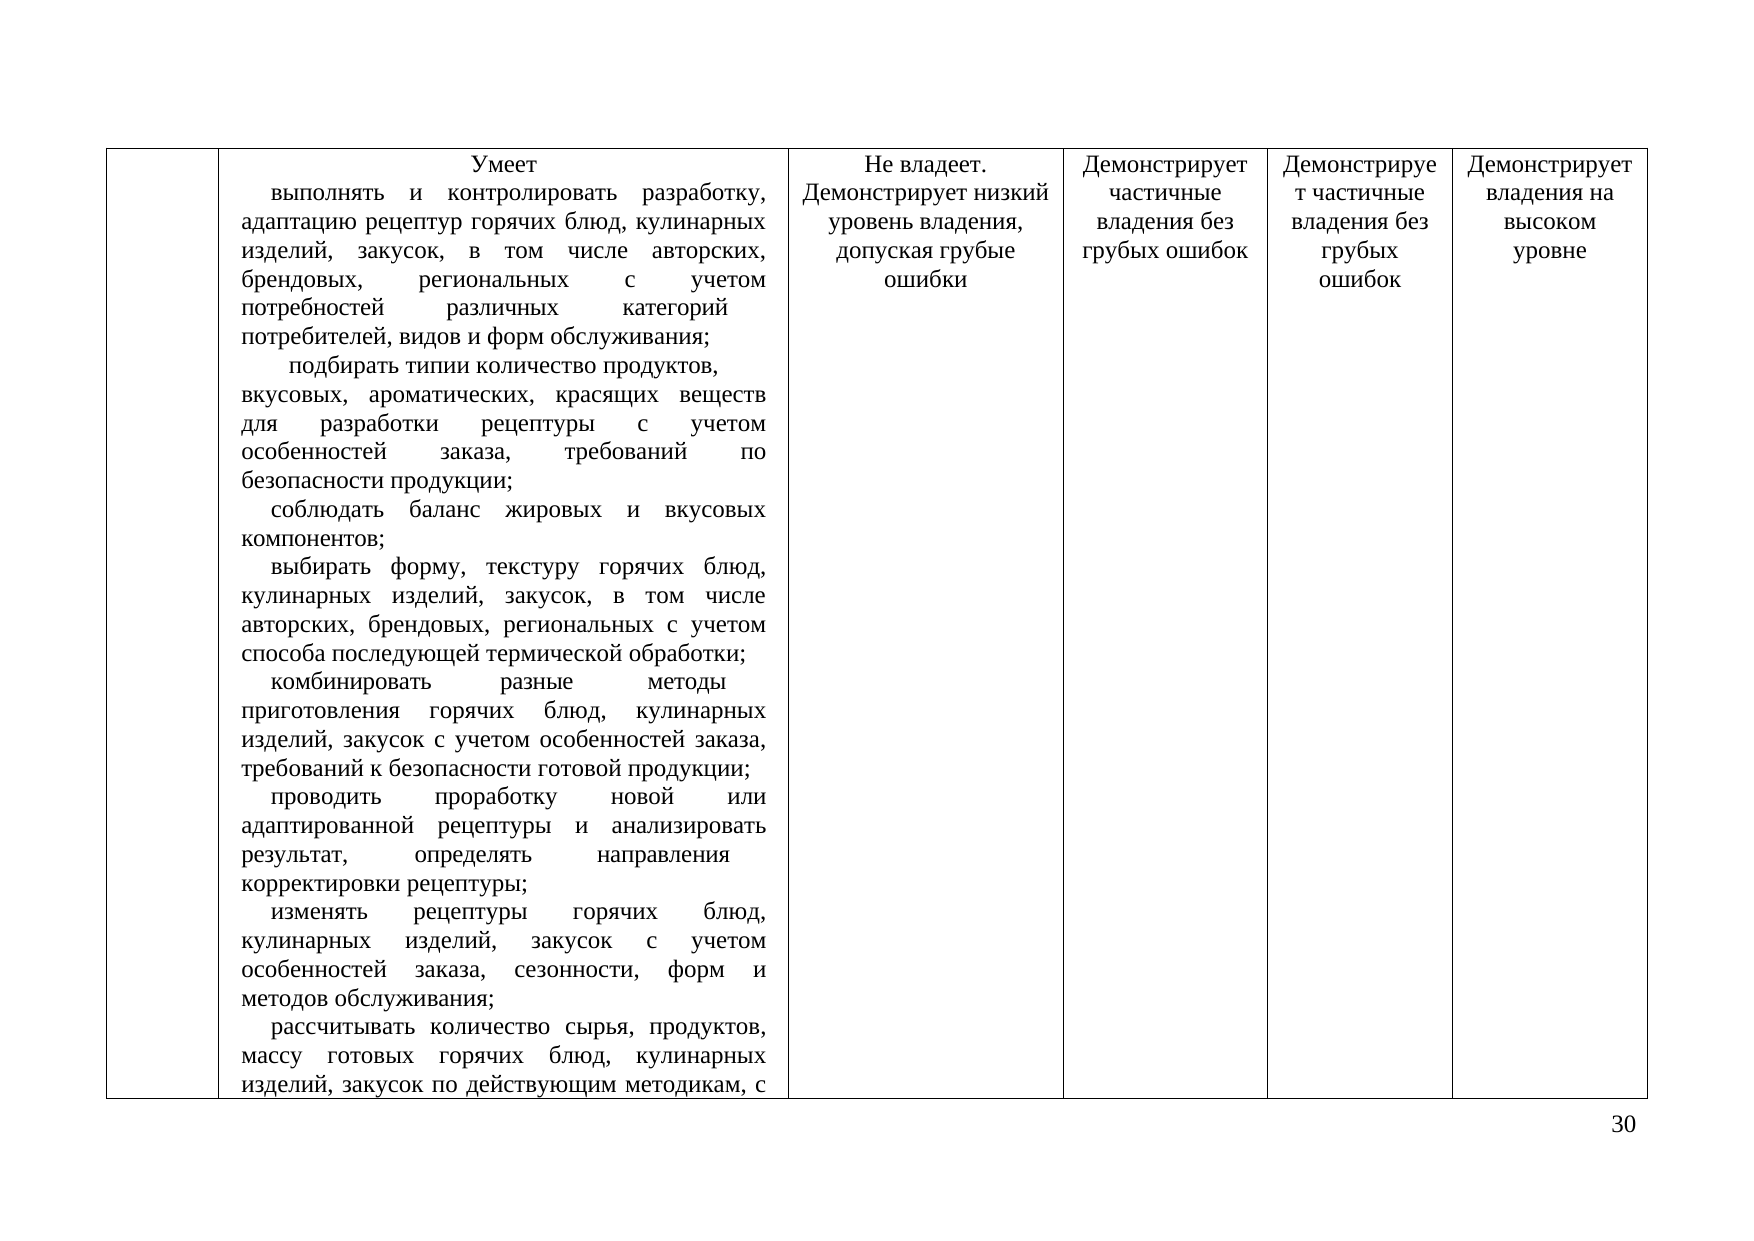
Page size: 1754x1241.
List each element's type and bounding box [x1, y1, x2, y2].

table_cell [107, 149, 218, 1098]
table_cell [1268, 149, 1452, 1098]
table_cell [219, 149, 788, 1098]
table_cell [1453, 149, 1647, 1098]
table_cell [789, 149, 1063, 1098]
table_cell [1064, 149, 1267, 1098]
